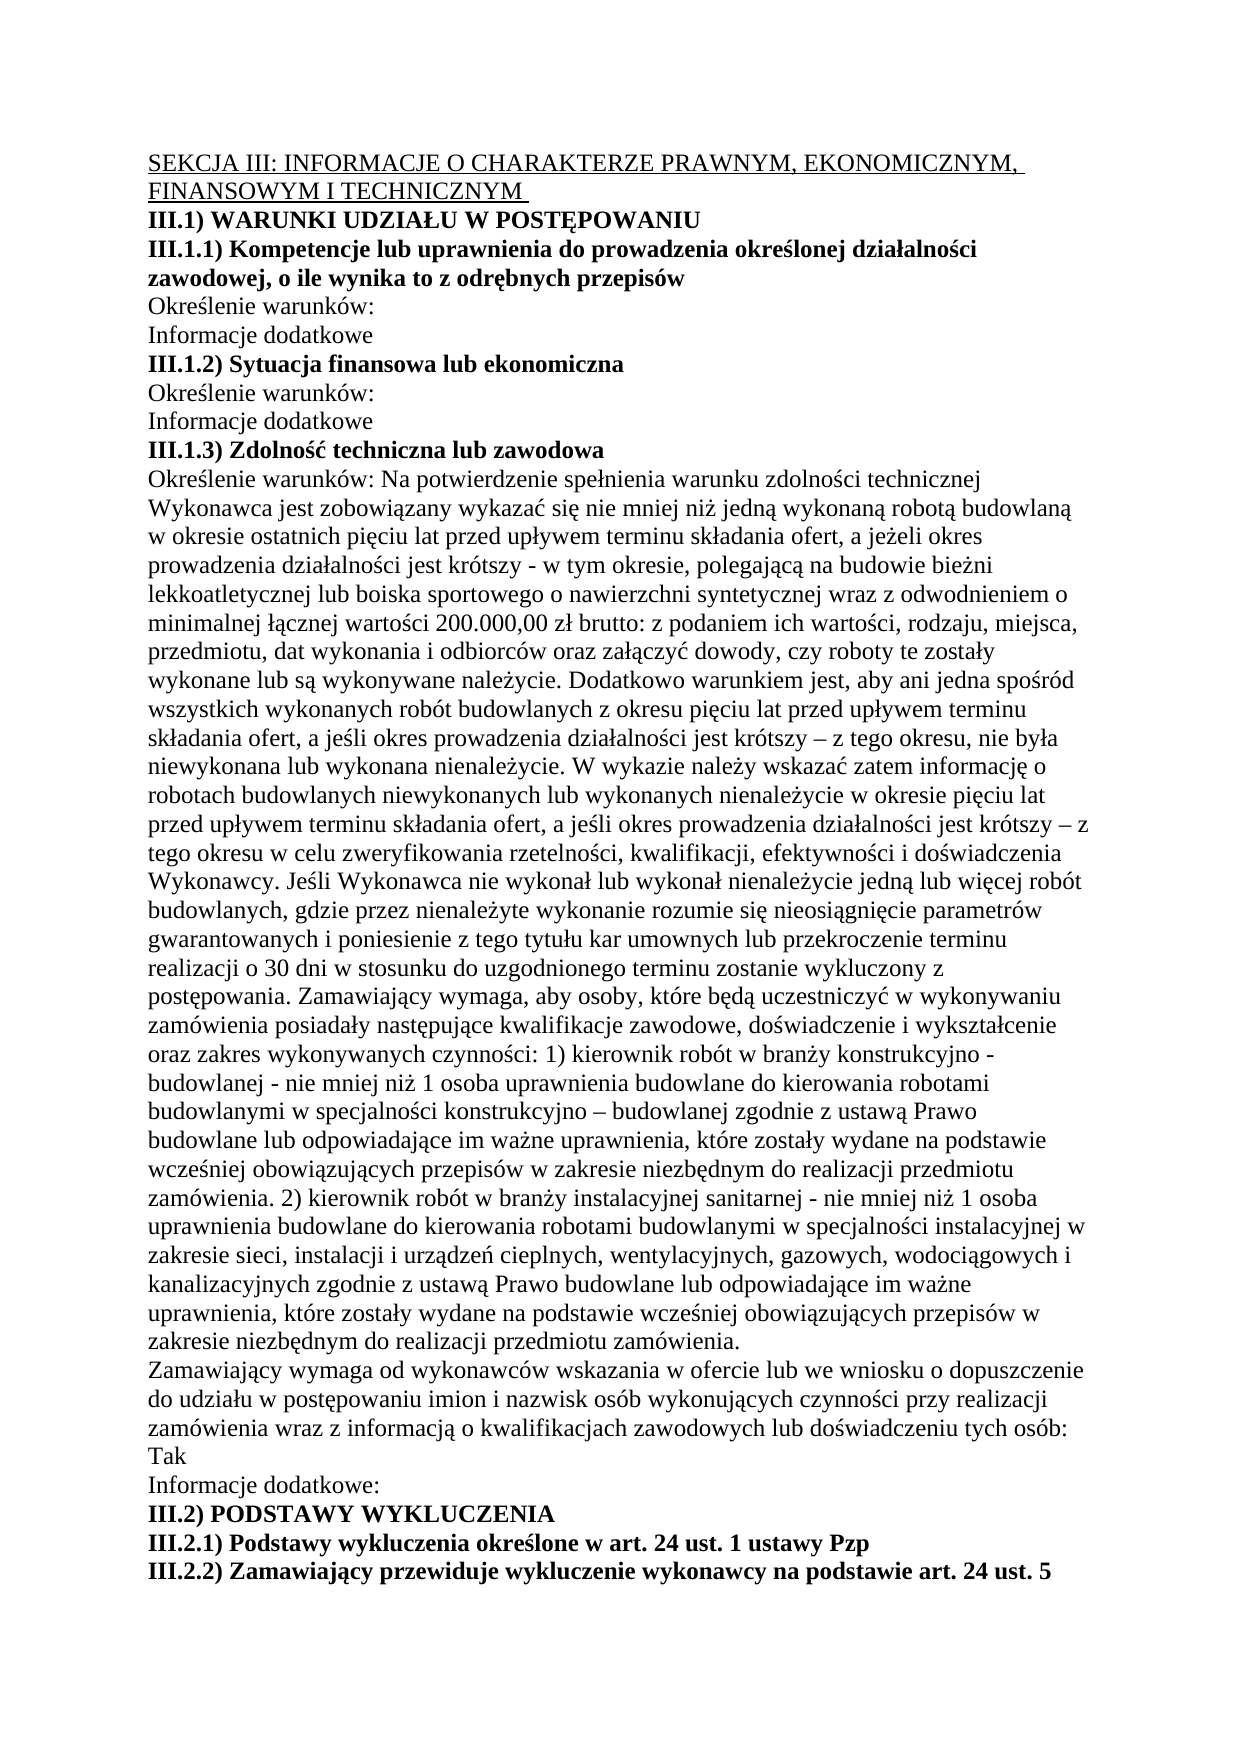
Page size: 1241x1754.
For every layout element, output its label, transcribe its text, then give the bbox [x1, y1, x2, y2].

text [148, 1528, 1093, 1585]
text SEKCJA III: INFORMACJE O CHARAKTERZE PRAWNYM, EKONOMICZNYM, FINANSOWYM I TECHNICZNYM [148, 148, 1093, 205]
text III.1) WARUNKI UDZIAŁU W POSTĘPOWANIU [148, 205, 1093, 234]
text III.1.1) Kompetencje lub uprawnienia do prowadzenia określonej działalności zawodowej, o ile wynika to z odrębnych przepisów Określenie warunków: Informacje dodatkowe III.1.2) Sytuacja finansowa lub ekonomiczna Określenie warunków: Informacje dodatkowe III.1.3) Zdolność techniczna lub zawodowa Określenie warunków: Na potwierdzenie spełnienia warunku zdolności technicznej Wykonawca jest zobowiązany wykazać się nie mniej niż jedną wykonaną robotą budowlaną w okresie ostatnich pięciu lat przed upływem terminu składania ofert, a jeżeli okres prowadzenia działalności jest krótszy - w tym okresie, polegającą na budowie bieżni lekkoatletycznej lub boiska sportowego o nawierzchni syntetycznej wraz z odwodnieniem o minimalnej łącznej wartości 200.000,00 zł brutto: z podaniem ich wartości, rodzaju, miejsca, przedmiotu, dat wykonania i odbiorców oraz załączyć dowody, czy roboty te zostały wykonane lub są wykonywane należycie. Dodatkowo warunkiem jest, aby ani jedna spośród wszystkich wykonanych robót budowlanych z okresu pięciu lat przed upływem terminu składania ofert, a jeśli okres prowadzenia działalności jest krótszy – z tego okresu, nie była niewykonana lub wykonana nienależycie. W wykazie należy wskazać zatem informację o robotach budowlanych niewykonanych lub wykonanych nienależycie w okresie pięciu lat przed upływem terminu składania ofert, a jeśli okres prowadzenia działalności jest krótszy – z tego okresu w celu zweryfikowania rzetelności, kwalifikacji, efektywności i doświadczenia Wykonawcy. Jeśli Wykonawca nie wykonał lub wykonał nienależycie jedną lub więcej robót budowlanych, gdzie przez nienależyte wykonanie rozumie się nieosiągnięcie parametrów gwarantowanych i poniesienie z tego tytułu kar umownych lub przekroczenie terminu realizacji o 30 dni w stosunku do uzgodnionego terminu zostanie wykluczony z postępowania. Zamawiający wymaga, aby osoby, które będą uczestniczyć w wykonywaniu zamówienia posiadały następujące kwalifikacje zawodowe, doświadczenie i wykształcenie oraz zakres wykonywanych czynności: 1) kierownik robót w branży konstrukcyjno - budowlanej - nie mniej niż 1 osoba uprawnienia budowlane do kierowania robotami budowlanymi w specjalności konstrukcyjno – budowlanej zgodnie z ustawą Prawo budowlane lub odpowiadające im ważne uprawnienia, które zostały wydane na podstawie wcześniej obowiązujących przepisów w zakresie niezbędnym do realizacji przedmiotu zamówienia. 2) kierownik robót w branży instalacyjnej sanitarnej - nie mniej niż 1 osoba uprawnienia budowlane do kierowania robotami budowlanymi w specjalności instalacyjnej w zakresie sieci, instalacji i urządzeń cieplnych, wentylacyjnych, gazowych, wodociągowych i kanalizacyjnych zgodnie z ustawą Prawo budowlane lub odpowiadające im ważne uprawnienia, które zostały wydane na podstawie wcześniej obowiązujących przepisów w zakresie niezbędnym do realizacji przedmiotu zamówienia. Zamawiający wymaga od wykonawców wskazania w ofercie lub we wniosku o dopuszczenie do udziału w postępowaniu imion i nazwisk osób wykonujących czynności przy realizacji zamówienia wraz z informacją o kwalifikacjach zawodowych lub doświadczeniu tych osób: Tak Informacje dodatkowe: [148, 234, 1093, 1499]
text III.2) PODSTAWY WYKLUCZENIA [148, 1499, 1093, 1528]
